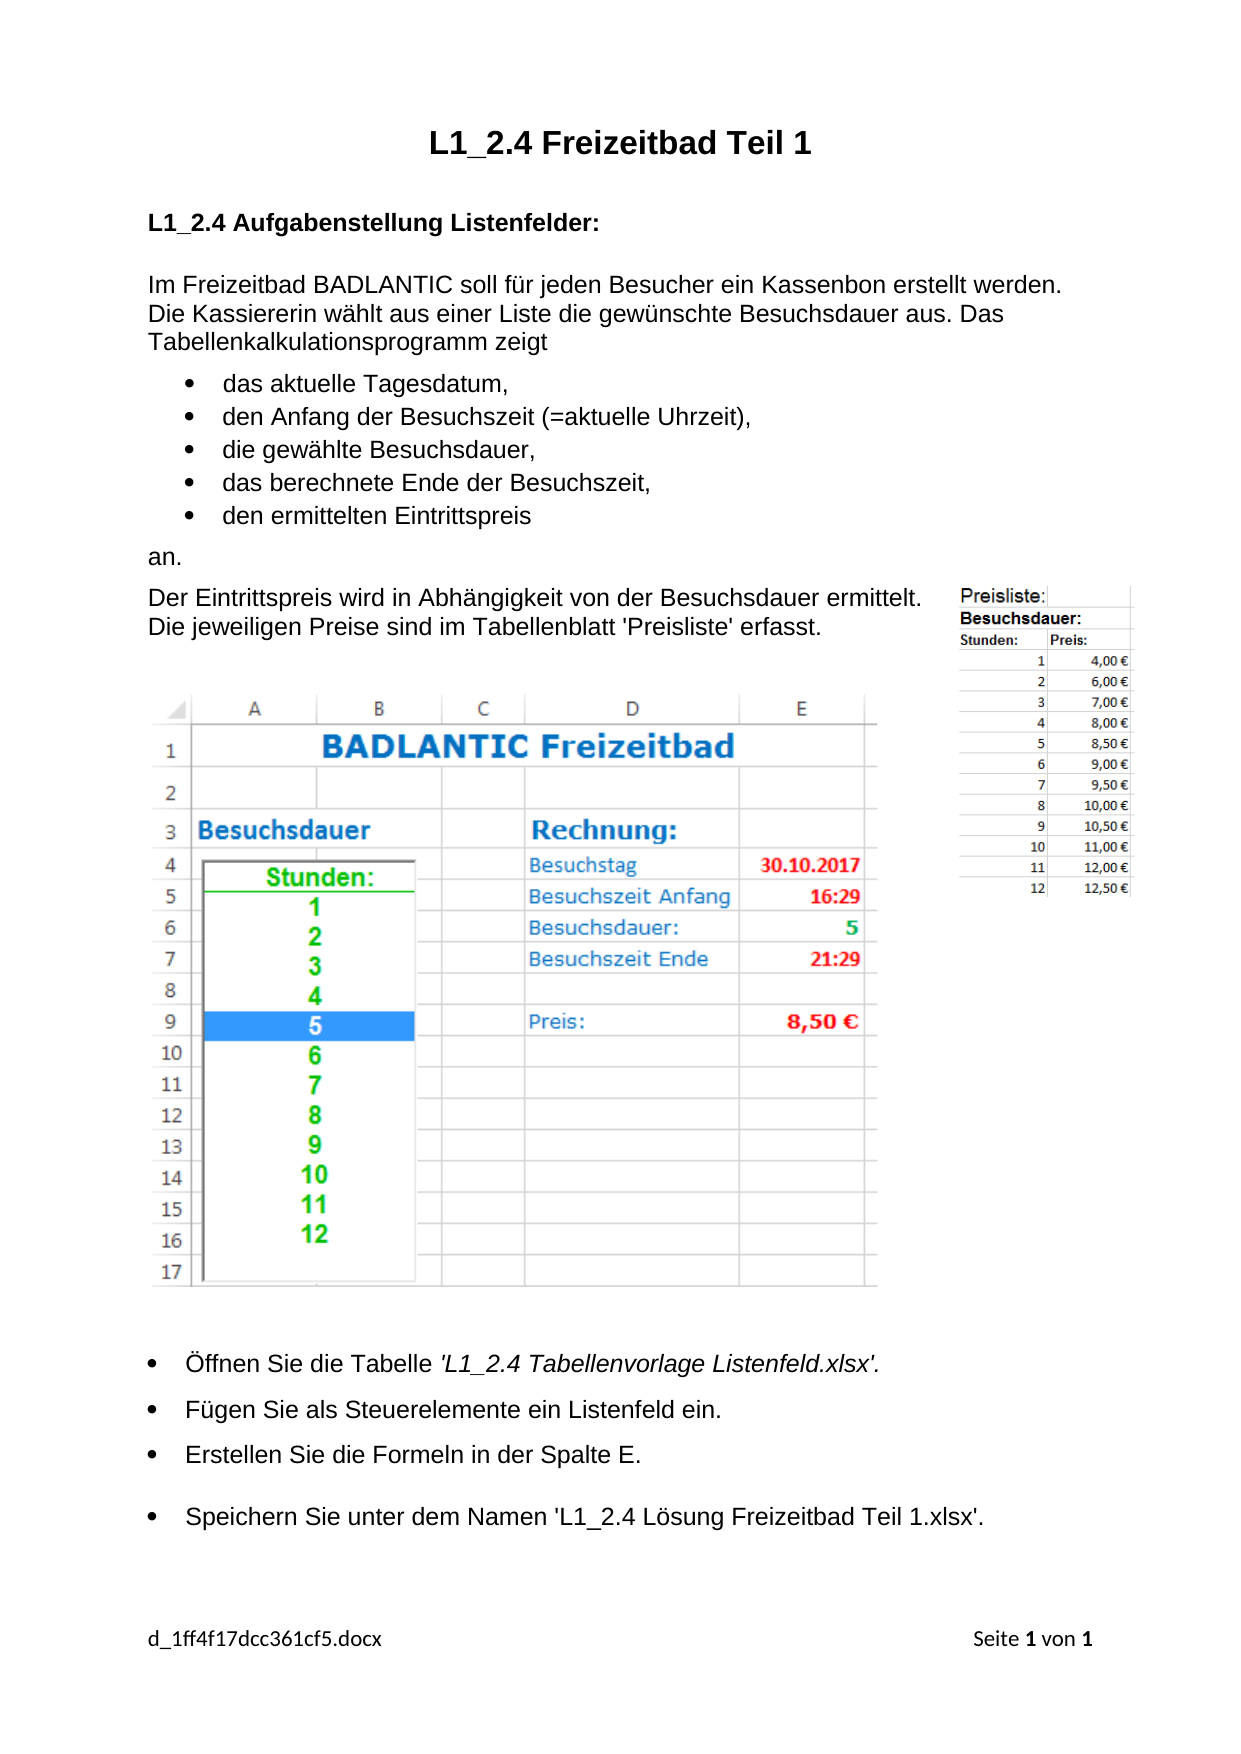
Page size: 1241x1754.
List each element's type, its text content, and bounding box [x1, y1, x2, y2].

list das berechnete Ende der Besuchszeit, [185, 468, 1092, 497]
list den ermittelten Eintrittspreis [185, 501, 1092, 529]
list Fügen Sie als Steuerelemente ein Listenfeld ein. [148, 1394, 1092, 1423]
text Im Freizeitbad BADLANTIC soll für jeden Besucher ein Kassenbon erstellt werden. [148, 270, 1092, 299]
picture [147, 694, 878, 1287]
text Die Kassiererin wählt aus einer Liste die gewünschte Besuchsdauer aus. Das Tabellenkalkulationsprogramm zeigt [148, 299, 1092, 356]
text L1_2.4 Aufgabenstellung Listenfelder: [148, 208, 1092, 237]
list das aktuelle Tagesdatum, [185, 369, 1092, 397]
subtitle L1_2.4 Freizeitbad Teil 1 [148, 123, 1092, 161]
list Erstellen Sie die Formeln in der Spalte E. [148, 1440, 1092, 1469]
list Öffnen Sie die Tabelle 'L1_2.4 Tabellenvorlage Listenfeld.xlsx'. [148, 1349, 1092, 1378]
list Speichern Sie unter dem Namen 'L1_2.4 Lösung Freizeitbad Teil 1.xlsx'. [148, 1502, 1092, 1531]
picture [959, 586, 1134, 897]
text Der Eintrittspreis wird in Abhängigkeit von der Besuchsdauer ermittelt. Die jeweiligen Preise sind im Tabellenblatt 'Preisliste' erfasst. [148, 583, 1092, 641]
list die gewählte Besuchsdauer, [185, 435, 1092, 463]
text an. [148, 542, 1092, 571]
list den Anfang der Besuchszeit (=aktuelle Uhrzeit), [185, 402, 1092, 431]
